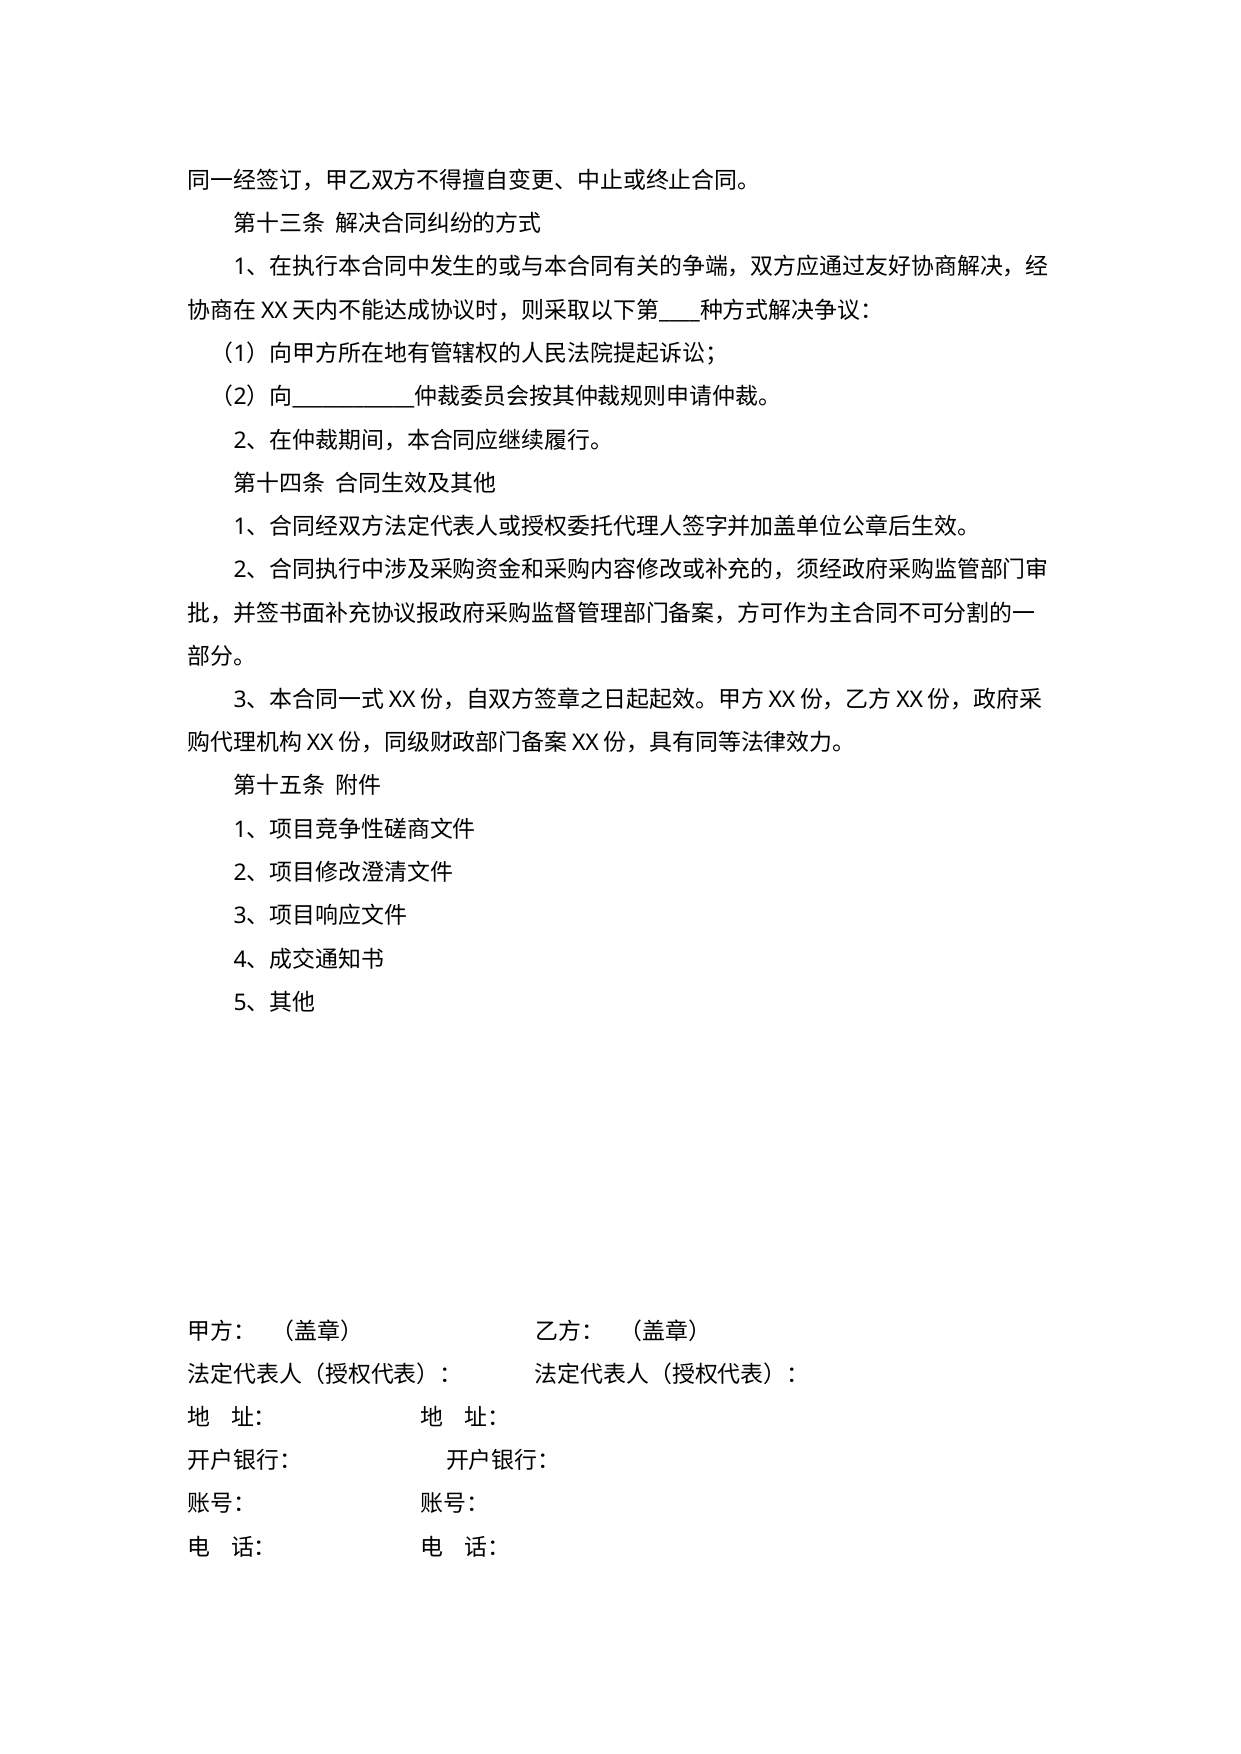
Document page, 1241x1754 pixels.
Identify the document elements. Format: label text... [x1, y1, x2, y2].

text 地 址： 地 址： [187, 1399, 1053, 1432]
text 5、其他 [187, 984, 1053, 1017]
text （1）向甲方所在地有管辖权的人民法院提起诉讼； [187, 335, 1053, 368]
text 4、成交通知书 [187, 940, 1053, 974]
text 第十五条 附件 [187, 767, 1053, 801]
text 电 话： 电 话： [187, 1528, 1053, 1562]
text （2）向____________仲裁委员会按其仲裁规则申请仲裁。 [187, 378, 1053, 411]
text 2、项目修改澄清文件 [187, 854, 1053, 887]
text 2、在仲裁期间，本合同应继续履行。 [187, 421, 1053, 455]
text 3、项目响应文件 [187, 897, 1053, 930]
text 2、合同执行中涉及采购资金和采购内容修改或补充的，须经政府采购监管部门审批，并签书面补充协议报政府采购监督管理部门备案，方可作为主合同不可分割的一部分。 [187, 551, 1053, 671]
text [187, 162, 1053, 195]
text 甲方： （盖章） 乙方： （盖章） [187, 1313, 1053, 1346]
text 1、项目竞争性磋商文件 [187, 810, 1053, 844]
text 账号： 账号： [187, 1485, 1053, 1518]
text 3、本合同一式XX份，自双方签章之日起起效。甲方XX份，乙方XX份，政府采购代理机构XX份，同级财政部门备案XX份，具有同等法律效力。 [187, 681, 1053, 757]
text 第十四条 合同生效及其他 [187, 465, 1053, 498]
text 1、在执行本合同中发生的或与本合同有关的争端，双方应通过友好协商解决，经协商在XX天内不能达成协议时，则采取以下第____种方式解决争议： [187, 248, 1053, 325]
text 第十三条 解决合同纠纷的方式 [187, 205, 1053, 238]
text 1、合同经双方法定代表人或授权委托代理人签字并加盖单位公章后生效。 [187, 508, 1053, 541]
text 开户银行： 开户银行： [187, 1442, 1053, 1475]
text 法定代表人（授权代表）： 法定代表人（授权代表）： [187, 1356, 1053, 1389]
